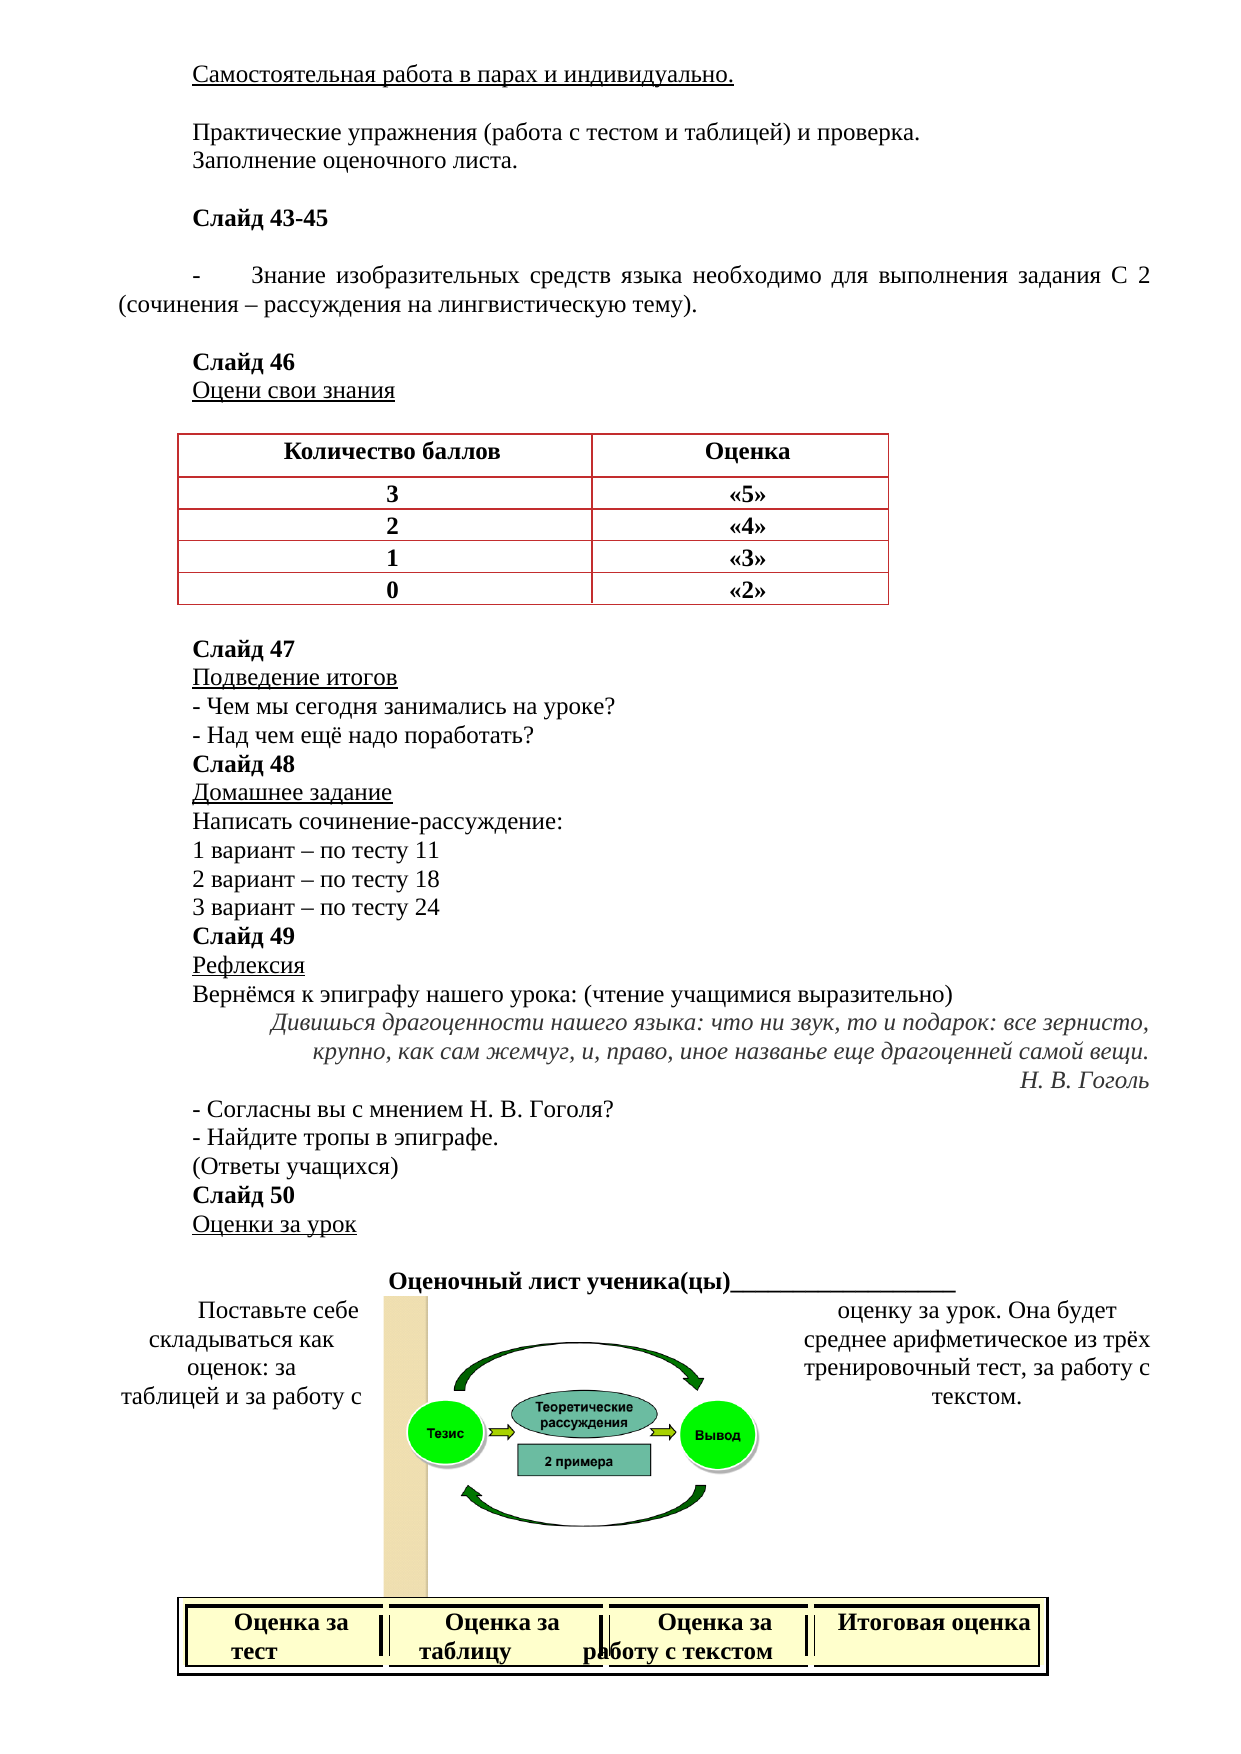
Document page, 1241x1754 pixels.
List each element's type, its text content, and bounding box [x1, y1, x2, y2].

table_cell «4» [593, 510, 888, 540]
text - Согласны вы с мнением Н. В. Гоголя? [118, 1094, 1152, 1122]
table_cell 3 [179, 478, 591, 508]
text Слайд 46 [118, 347, 1152, 375]
table_cell «2» [593, 573, 888, 603]
text Оценки за урок [118, 1209, 1152, 1237]
table_cell «5» [593, 478, 888, 508]
text - Над чем ещё надо поработать? [118, 720, 1152, 749]
text Домашнее задание [118, 777, 1152, 806]
text (Ответы учащихся) [118, 1151, 1152, 1180]
text - Найдите тропы в эпиграфе. [118, 1122, 1152, 1151]
table_header Количество баллов [179, 435, 591, 476]
text Поставьте себе оценку за урок. Она будет складываться как среднее арифметическое из трёх оценок: за тренировочный тест, за работу с таблицей и за работу с текстом. [118, 1295, 1152, 1410]
table_header Оценка за тест [183, 1598, 385, 1665]
text Вернёмся к эпиграфу нашего урока: (чтение учащимися выразительно) [118, 979, 1152, 1007]
text Дивишься драгоценности нашего языка: что ни звук, то и подарок: все зернисто, крупно, как сам жемчуг, и, право, иное названье еще драгоценней самой вещи. [118, 1007, 1152, 1065]
text Подведение итогов [118, 662, 1152, 691]
text - Чем мы сегодня занимались на уроке? [118, 691, 1152, 720]
text 3 вариант – по тесту 24 [118, 892, 1152, 921]
text Слайд 43-45 [118, 203, 1152, 232]
text Практические упражнения (работа с тестом и таблицей) и проверка. [118, 117, 1152, 145]
table_header Оценка за таблицу [385, 1598, 605, 1665]
table_cell «3» [593, 541, 888, 572]
text Оценочный лист ученика(цы)__________________ [118, 1266, 1152, 1295]
text Заполнение оценочного листа. [118, 145, 1152, 174]
table_cell 0 [179, 573, 591, 603]
table_cell 1 [179, 541, 591, 572]
text Слайд 48 [118, 749, 1152, 777]
text Написать сочинение-рассуждение: [118, 806, 1152, 835]
text Н. В. Гоголь [118, 1065, 1152, 1094]
text 1 вариант – по тесту 11 [118, 835, 1152, 864]
text Оцени свои знания [118, 375, 1152, 404]
text Слайд 47 [118, 634, 1152, 662]
text Самостоятельная работа в парах и индивидуально. [118, 59, 1152, 88]
text 2 вариант – по тесту 18 [118, 864, 1152, 892]
text Слайд 49 [118, 921, 1152, 950]
table_header Оценка за работу с текстом [605, 1598, 810, 1665]
text Слайд 50 [118, 1180, 1152, 1209]
table_header Итоговая оценка [810, 1598, 1044, 1665]
text Рефлексия [118, 950, 1152, 979]
table_cell 2 [179, 510, 591, 540]
table_header Оценка [593, 435, 888, 476]
list Знание изобразительных средств языка необходимо для выполнения задания С 2 (сочинения – рассуждения на лингвистическую тему). [118, 260, 1152, 318]
